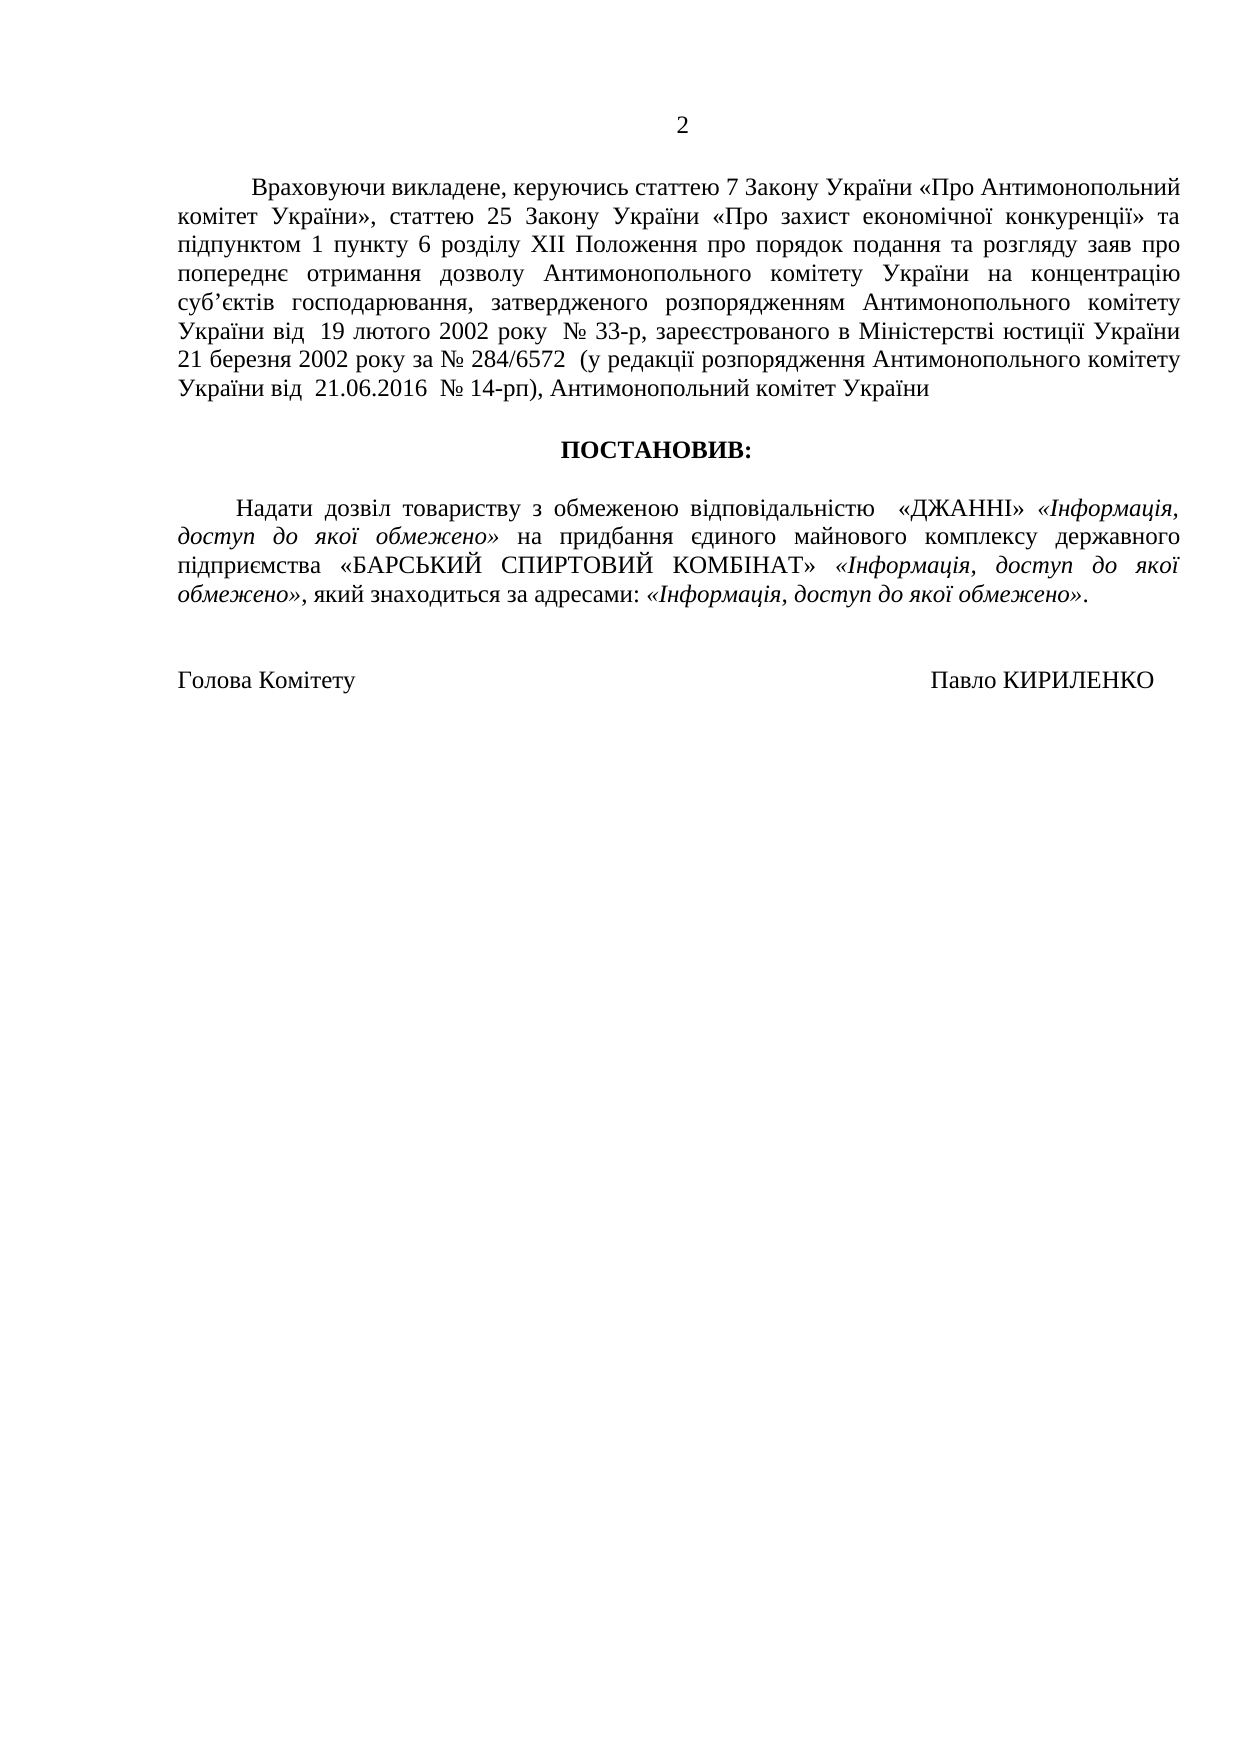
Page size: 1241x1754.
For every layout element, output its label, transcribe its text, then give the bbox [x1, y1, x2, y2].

text Враховуючи викладене, керуючись статтею 7 Закону України «Про Антимонопольний комітет України», статтею 25 Закону України «Про захист економічної конкуренції» та підпунктом 1 пункту 6 розділу XII Положення про порядок подання та розгляду заяв про попереднє отримання дозволу Антимонопольного комітету України на концентрацію суб’єктів господарювання, затвердженого розпорядженням Антимонопольного комітету України від 19 лютого 2002 року № 33-р, зареєстрованого в Міністерстві юстиції України 21 березня 2002 року за № 284/6572 (у редакції розпорядження Антимонопольного комітету України від 21.06.2016 № 14-рп), Антимонопольний комітет України [177, 172, 1181, 402]
text Надати дозвіл товариству з обмеженою відповідальністю «ДЖАННІ» «Інформація, доступ до якої обмежено» на придбання єдиного майнового комплексу державного підприємства «БАРСЬКИЙ СПИРТОВИЙ КОМБІНАТ» «Інформація, доступ до якої обмежено», який знаходиться за адресами: «Інформація, доступ до якої обмежено». [177, 493, 1181, 608]
text ПОСТАНОВИВ: [177, 435, 1181, 464]
text Голова Комітету Павло КИРИЛЕНКО [177, 665, 1181, 694]
